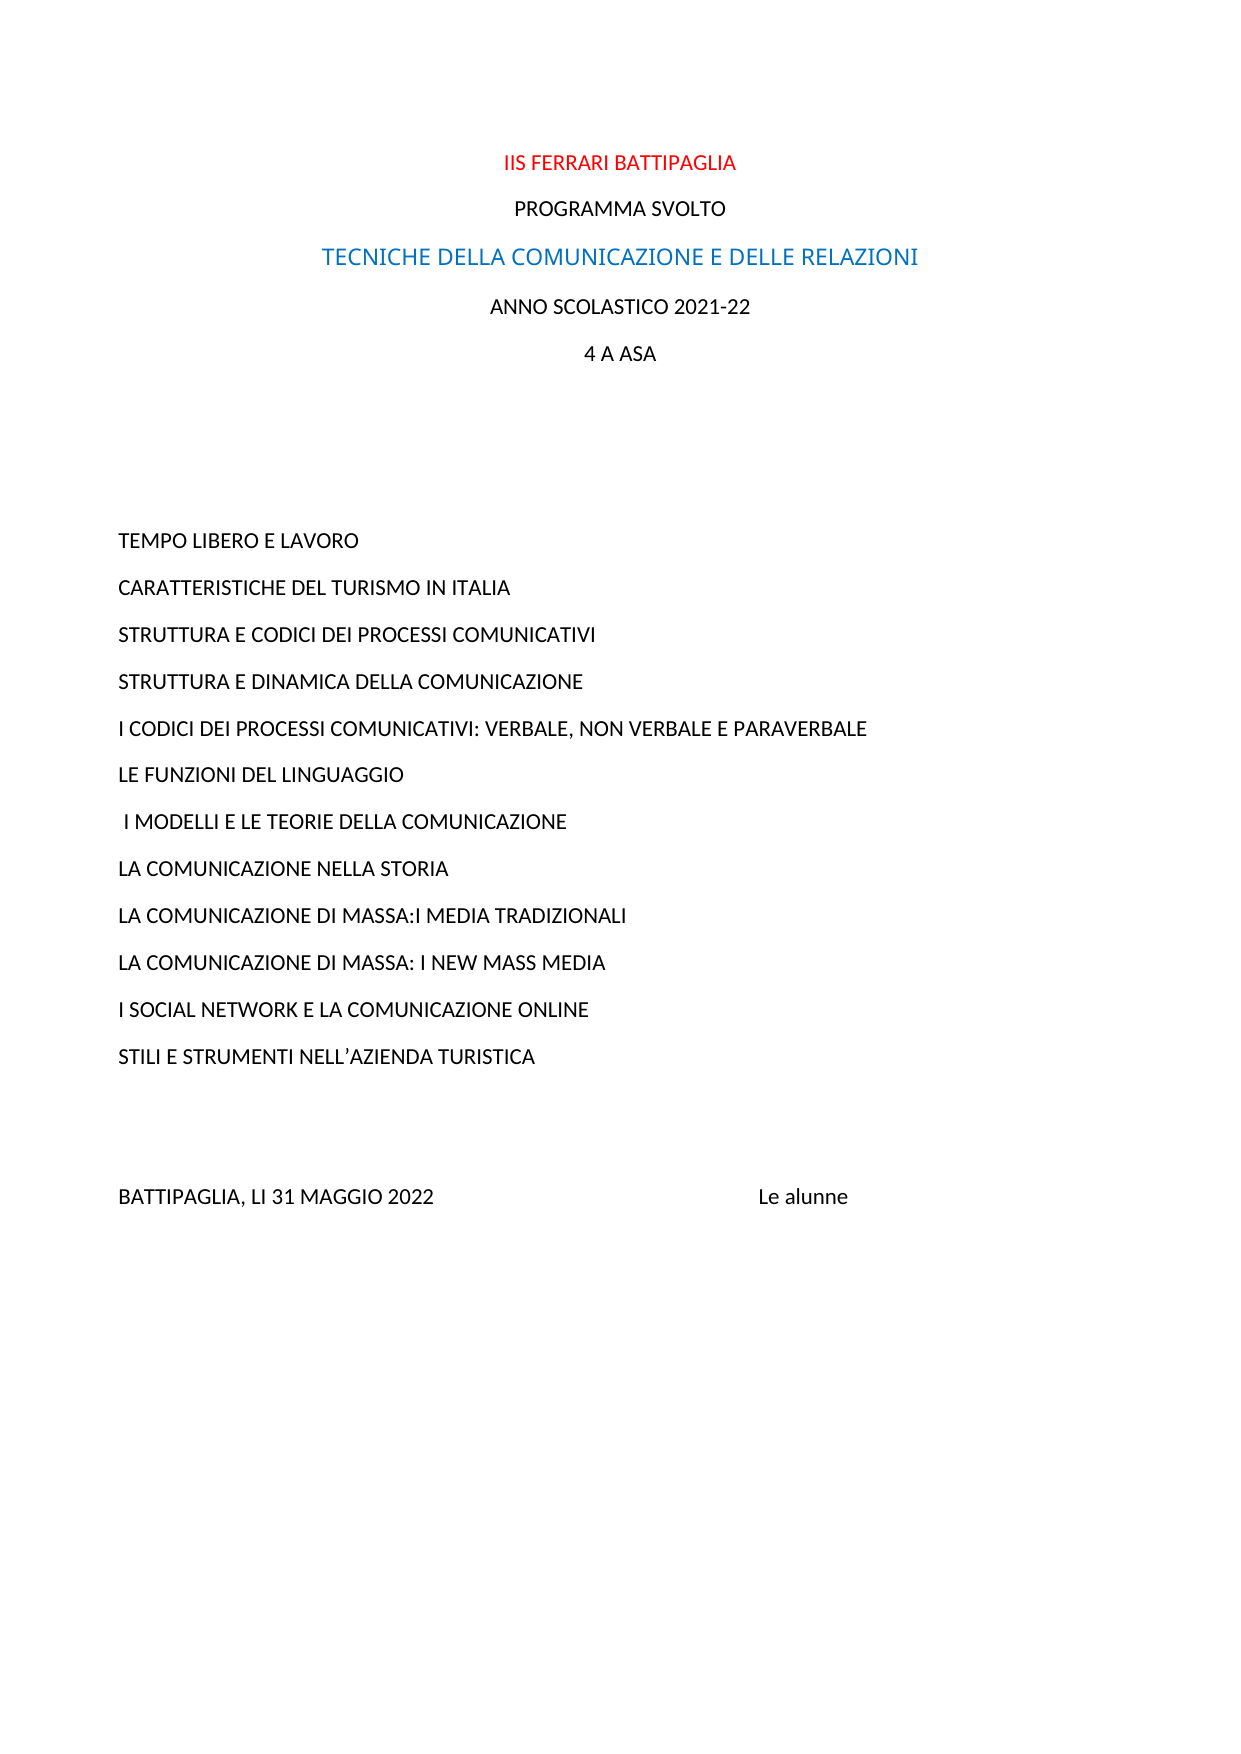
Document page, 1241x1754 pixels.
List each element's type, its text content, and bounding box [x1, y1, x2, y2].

text STRUTTURA E CODICI DEI PROCESSI COMUNICATIVI [118, 620, 1122, 648]
text ANNO SCOLASTICO 2021-22 [118, 292, 1122, 320]
text BATTIPAGLIA, LI 31 MAGGIO 2022 Le alunne [118, 1182, 1122, 1210]
text STILI E STRUMENTI NELL’AZIENDA TURISTICA [118, 1042, 1122, 1070]
text I SOCIAL NETWORK E LA COMUNICAZIONE ONLINE [118, 995, 1122, 1023]
text TEMPO LIBERO E LAVORO [118, 526, 1122, 554]
text STRUTTURA E DINAMICA DELLA COMUNICAZIONE [118, 667, 1122, 695]
text CARATTERISTICHE DEL TURISMO IN ITALIA [118, 573, 1122, 601]
text LA COMUNICAZIONE NELLA STORIA [118, 854, 1122, 882]
text I CODICI DEI PROCESSI COMUNICATIVI: VERBALE, NON VERBALE E PARAVERBALE [118, 714, 1122, 742]
text 4 A ASA [118, 339, 1122, 367]
text IIS FERRARI BATTIPAGLIA [118, 148, 1122, 176]
text I MODELLI E LE TEORIE DELLA COMUNICAZIONE [118, 807, 1122, 835]
text PROGRAMMA SVOLTO [118, 194, 1122, 222]
text LA COMUNICAZIONE DI MASSA: I NEW MASS MEDIA [118, 948, 1122, 976]
text TECNICHE DELLA COMUNICAZIONE E DELLE RELAZIONI [118, 241, 1122, 273]
text LE FUNZIONI DEL LINGUAGGIO [118, 761, 1122, 788]
text LA COMUNICAZIONE DI MASSA:I MEDIA TRADIZIONALI [118, 901, 1122, 929]
